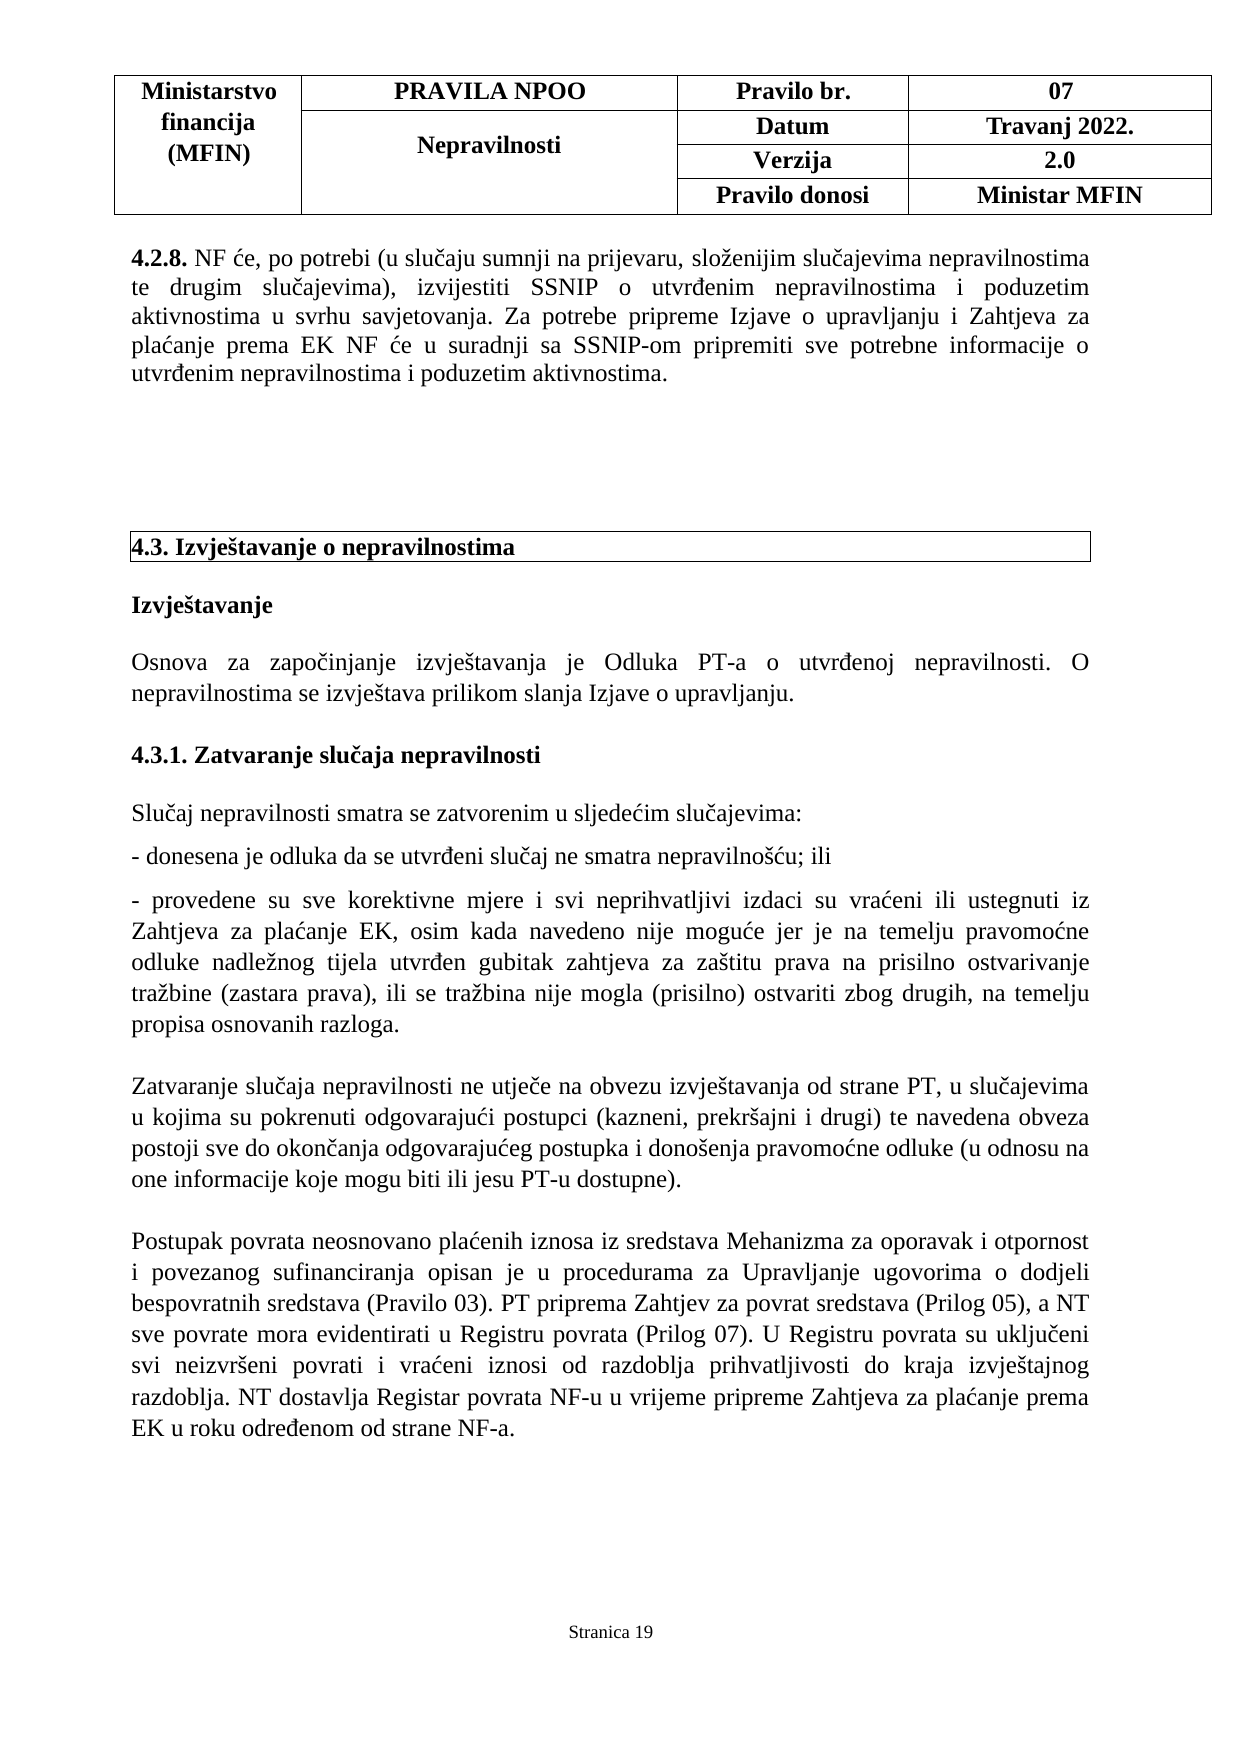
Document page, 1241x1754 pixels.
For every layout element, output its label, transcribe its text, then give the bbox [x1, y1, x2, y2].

text - donesena je odluka da se utvrđeni slučaj ne smatra nepravilnošću; ili [131, 841, 1090, 870]
text Izvještavanje [131, 590, 1090, 619]
text Slučaj nepravilnosti smatra se zatvorenim u sljedećim slučajevima: [131, 798, 1090, 827]
text 4.2.8. NF će, po potrebi (u slučaju sumnji na prijevaru, složenijim slučajevima nepravilnostima te drugim slučajevima), izvijestiti SSNIP o utvrđenim nepravilnostima i poduzetim aktivnostima u svrhu savjetovanja. Za potrebe pripreme Izjave o upravljanju i Zahtjeva za plaćanje prema EK NF će u suradnji sa SSNIP-om pripremiti sve potrebne informacije o utvrđenim nepravilnostima i poduzetim aktivnostima. [131, 243, 1090, 387]
text - provedene su sve korektivne mjere i svi neprihvatljivi izdaci su vraćeni ili ustegnuti iz Zahtjeva za plaćanje EK, osim kada navedeno nije moguće jer je na temelju pravomoćne odluke nadležnog tijela utvrđen gubitak zahtjeva za zaštitu prava na prisilno ostvarivanje tražbine (zastara prava), ili se tražbina nije mogla (prisilno) ostvariti zbog drugih, na temelju propisa osnovanih razloga. [131, 885, 1090, 1038]
text 4.3.1. Zatvaranje slučaja nepravilnosti [131, 741, 1090, 769]
text Zatvaranje slučaja nepravilnosti ne utječe na obvezu izvještavanja od strane PT, u slučajevima u kojima su pokrenuti odgovarajući postupci (kazneni, prekršajni i drugi) te navedena obveza postoji sve do okončanja odgovarajućeg postupka i donošenja pravomoćne odluke (u odnosu na one informacije koje mogu biti ili jesu PT-u dostupne). [131, 1071, 1090, 1193]
text 4.3. Izvještavanje o nepravilnostima [131, 532, 1090, 561]
text Osnova za započinjanje izvještavanja je Odluka PT-a o utvrđenoj nepravilnosti. O nepravilnostima se izvještava prilikom slanja Izjave o upravljanju. [131, 647, 1090, 707]
text Postupak povrata neosnovano plaćenih iznosa iz sredstava Mehanizma za oporavak i otpornost i povezanog sufinanciranja opisan je u procedurama za Upravljanje ugovorima o dodjeli bespovratnih sredstava (Pravilo 03). PT priprema Zahtjev za povrat sredstava (Prilog 05), a NT sve povrate mora evidentirati u Registru povrata (Prilog 07). U Registru povrata su uključeni svi neizvršeni povrati i vraćeni iznosi od razdoblja prihvatljivosti do kraja izvještajnog razdoblja. NT dostavlja Registar povrata NF-u u vrijeme pripreme Zahtjeva za plaćanje prema EK u roku određenom od strane NF-a. [131, 1226, 1090, 1441]
